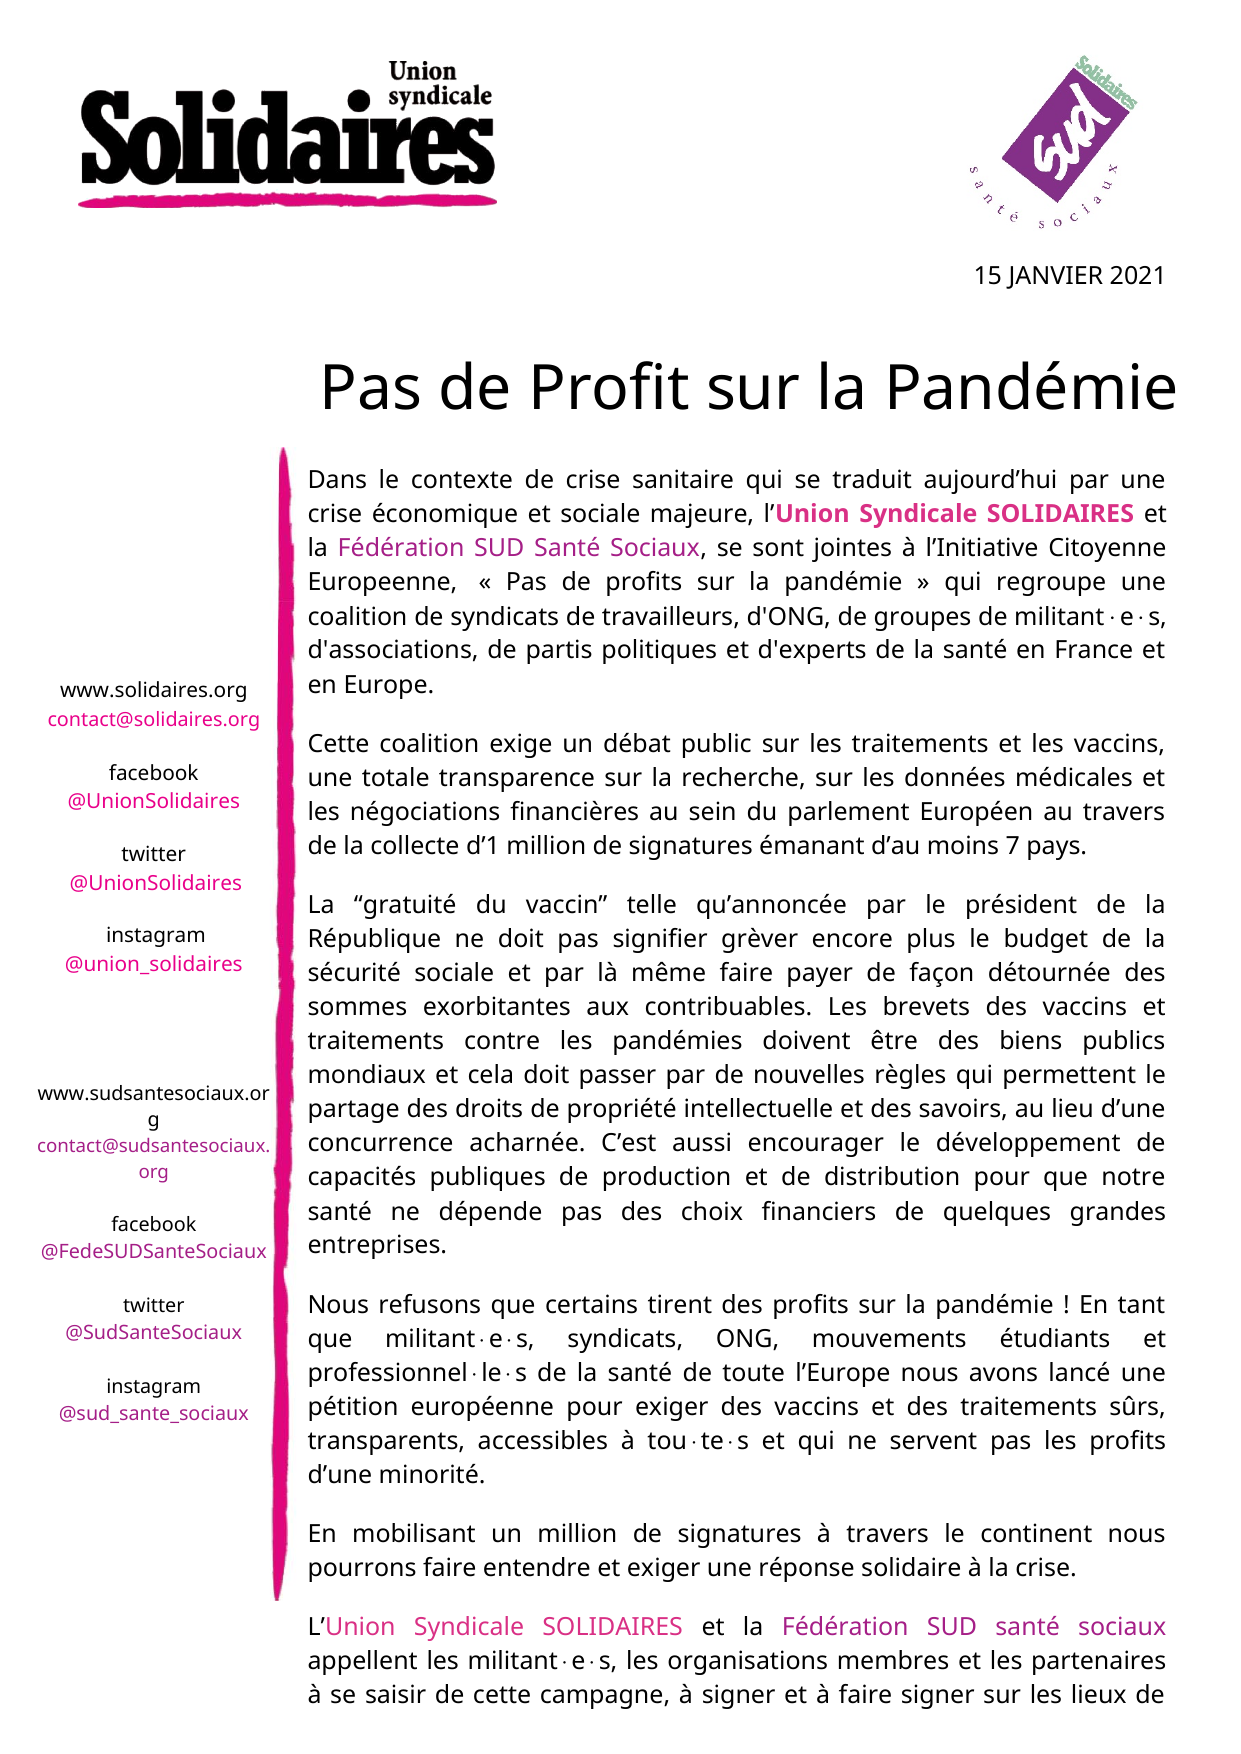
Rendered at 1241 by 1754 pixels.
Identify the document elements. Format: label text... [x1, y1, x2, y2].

text www.solidaires.org [35, 675, 272, 704]
text instagram [35, 1373, 272, 1399]
text twitter [35, 1292, 272, 1319]
text Dans le contexte de crise sanitaire qui se traduit aujourd’hui par une crise économique et sociale majeure, l’Union Syndicale SOLIDAIRES et la Fédération SUD Santé Sociaux, se sont jointes à l’Initiative Citoyenne Europeenne, « Pas de profits sur la pandémie » qui regroupe une coalition de syndicats de travailleurs, d'ONG, de groupes de militantes, d'associations, de partis politiques et d'experts de la santé en France et en Europe. [307, 462, 1167, 700]
text Pas de Profit sur la Pandémie [307, 343, 1192, 428]
text 15 JANVIER 2021 [892, 257, 1167, 291]
text @FedeSUDSanteSociaux [35, 1238, 272, 1265]
picture [956, 44, 1151, 239]
text Cette coalition exige un débat public sur les traitements et les vaccins, une totale transparence sur la recherche, sur les données médicales et les négociations financières au sein du parlement Européen au travers de la collecte d’1 million de signatures émanant d’au moins 7 pays. [307, 725, 1167, 862]
text instagram [39, 920, 272, 949]
text En mobilisant un million de signatures à travers le continent nous pourrons faire entendre et exiger une réponse solidaire à la crise. [307, 1516, 1167, 1584]
text facebook [35, 1211, 272, 1238]
text facebook [35, 758, 272, 787]
picture [78, 61, 497, 208]
text twitter [35, 839, 272, 868]
text @UnionSolidaires [39, 868, 272, 896]
picture [269, 447, 303, 1601]
text @SudSanteSociaux [35, 1319, 272, 1346]
text La “gratuité du vaccin” telle qu’annoncée par le président de la République ne doit pas signifier grèver encore plus le budget de la sécurité sociale et par là même faire payer de façon détournée des sommes exorbitantes aux contribuables. Les brevets des vaccins et traitements contre les pandémies doivent être des biens publics mondiaux et cela doit passer par de nouvelles règles qui permettent le partage des droits de propriété intellectuelle et des savoirs, au lieu d’une concurrence acharnée. C’est aussi encourager le développement de capacités publiques de production et de distribution pour que notre santé ne dépende pas des choix financiers de quelques grandes entreprises. [307, 887, 1167, 1261]
text contact@sudsantesociaux.org [35, 1133, 272, 1184]
text contact@solidaires.org [35, 706, 272, 733]
text www.sudsantesociaux.org [35, 1079, 272, 1133]
text @union_solidaires [35, 949, 272, 977]
text @sud_sante_sociaux [35, 1399, 272, 1427]
text @UnionSolidaires [35, 787, 272, 815]
text Nous refusons que certains tirent des profits sur la pandémie ! En tant que militantes, syndicats, ONG, mouvements étudiants et professionnelles de la santé de toute l’Europe nous avons lancé une pétition européenne pour exiger des vaccins et des traitements sûrs, transparents, accessibles à toutes et qui ne servent pas les profits d’une minorité. [307, 1286, 1167, 1491]
